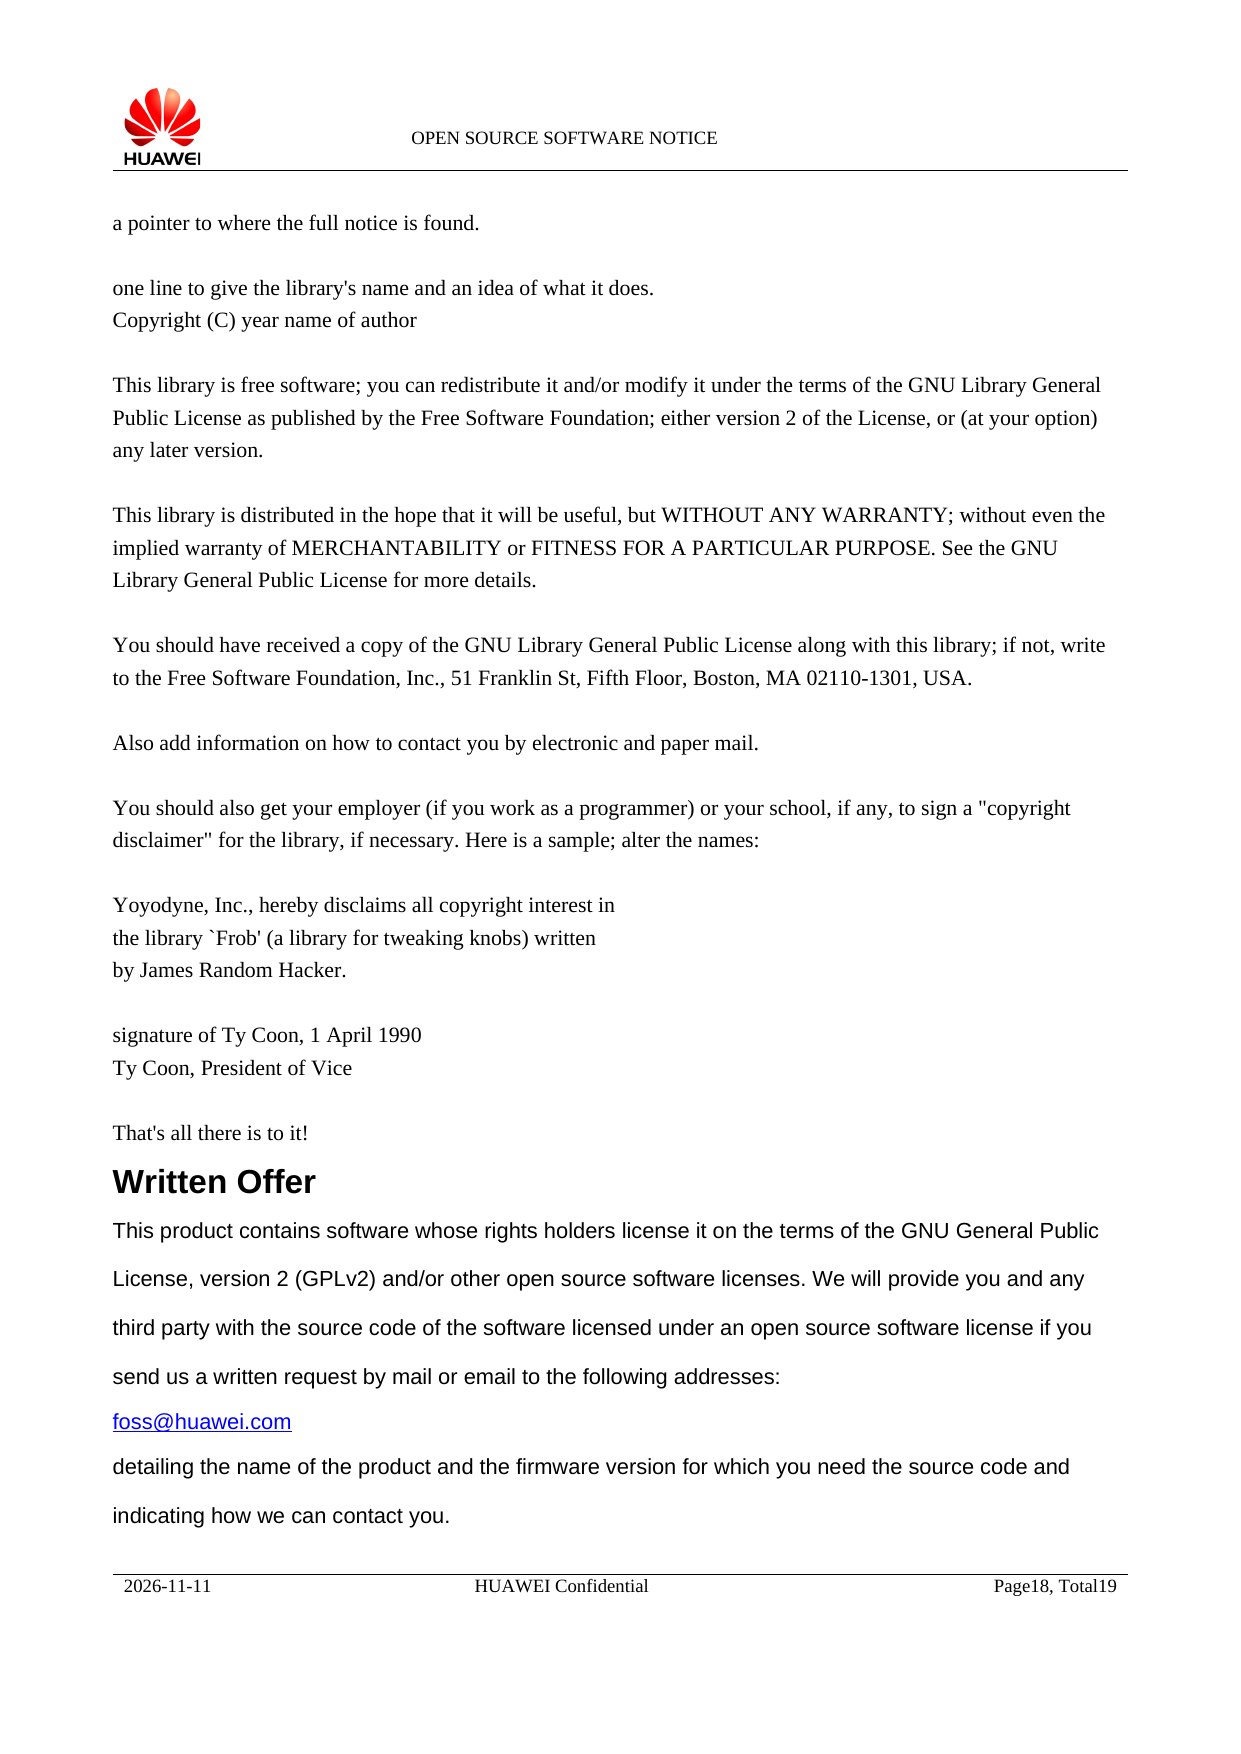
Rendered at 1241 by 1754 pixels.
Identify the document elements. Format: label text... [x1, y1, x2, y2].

text This product contains software whose rights holders license it on the terms of the GNU General Public License, version 2 (GPLv2) and/or other open source software licenses. We will provide you and any third party with the source code of the software licensed under an open source software license if you send us a written request by mail or email to the following addresses: [112, 1214, 1128, 1393]
picture [124, 88, 201, 165]
text detailing the name of the product and the firmware version for which you need the source code and indicating how we can contact you. [112, 1450, 1128, 1532]
text Written Offer [112, 1149, 1128, 1214]
text foss@huawei.com [112, 1405, 1128, 1438]
